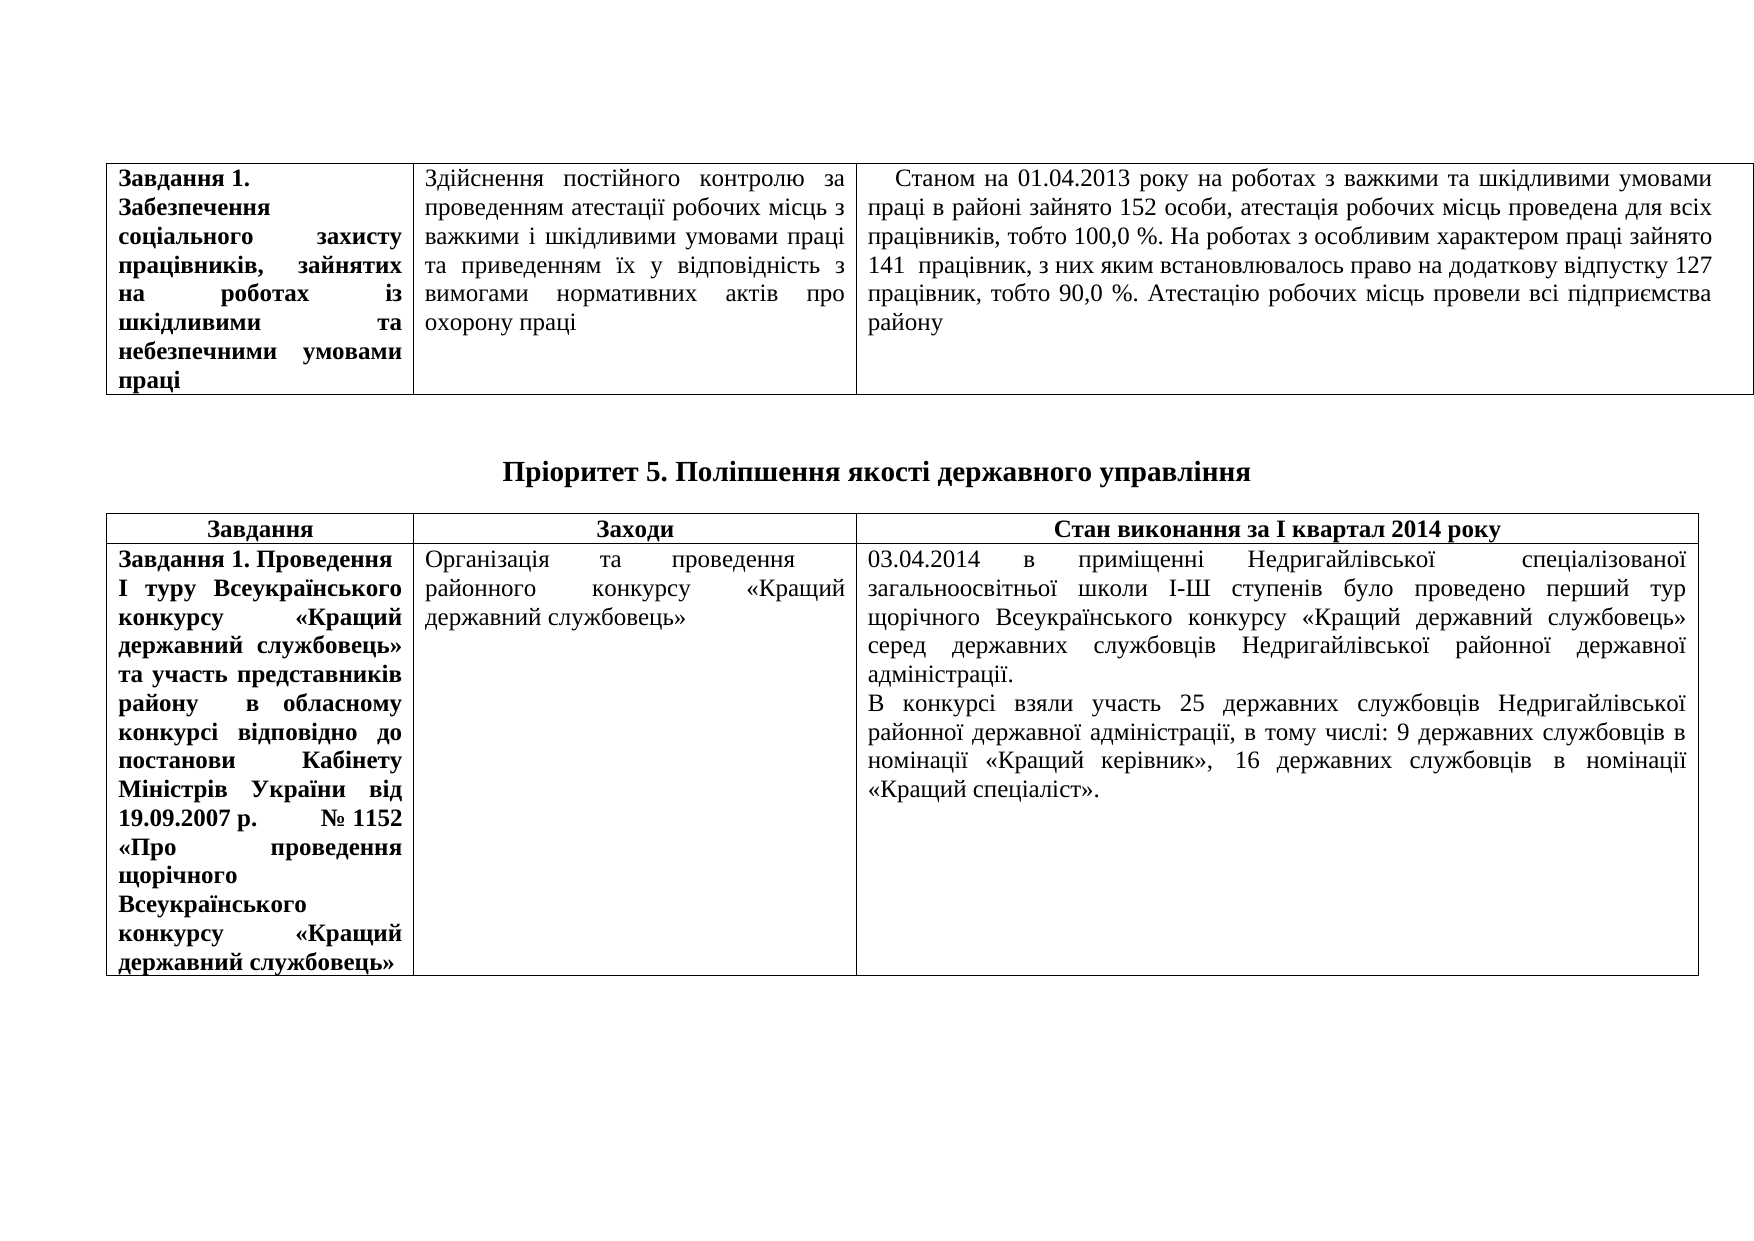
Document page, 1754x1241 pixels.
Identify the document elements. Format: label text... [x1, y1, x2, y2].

table_cell Завдання 1. Забезпечення соціального захисту працівників, зайнятих на роботах із шкідливими та небезпечними умовами праці [107, 164, 413, 393]
table_header Стан виконання за І квартал 2014 року [857, 514, 1698, 543]
table_header Заходи [414, 514, 856, 543]
table_cell Станом на 01.04.2013 року на роботах з важкими та шкідливими умовами праці в районі зайнято 152 особи, атестація робочих місць проведена для всіх працівників, тобто 100,0 %. На роботах з особливим характером праці зайнято 141 працівник, з них яким встановлювалось право на додаткову відпустку 127 працівник, тобто 90,0 %. Атестацію робочих місць провели всі підприємства району [857, 164, 1753, 393]
table_cell 03.04.2014 в приміщенні Недригайлівської спеціалізованої загальноосвітньої школи І-Ш ступенів було проведено перший тур щорічного Всеукраїнського конкурсу «Кращий державний службовець» серед державних службовців Недригайлівської районної державної адміністрації. В конкурсі взяли участь 25 державних службовців Недригайлівської районної державної адміністрації, в тому числі: 9 державних службовців в номінації «Кращий керівник», 16 державних службовців в номінації «Кращий спеціаліст». [857, 544, 1698, 975]
table_cell Здійснення постійного контролю за проведенням атестації робочих місць з важкими і шкідливими умовами праці та приведенням їх у відповідність з вимогами нормативних актів про охорону праці [414, 164, 856, 393]
table_cell Завдання 1. Проведення І туру Всеукраїнського конкурсу «Кращий державний службовець» та участь представників району в обласному конкурсі відповідно до постанови Кабінету Міністрів України від 19.09.2007 р. № 1152 «Про проведення щорічного Всеукраїнського конкурсу «Кращий державний службовець» [107, 544, 413, 975]
table_header Завдання [107, 514, 413, 543]
text Пріоритет 5. Поліпшення якості державного управління [118, 454, 1636, 487]
table_cell Організація та проведення районного конкурсу «Кращий державний службовець» [414, 544, 856, 975]
